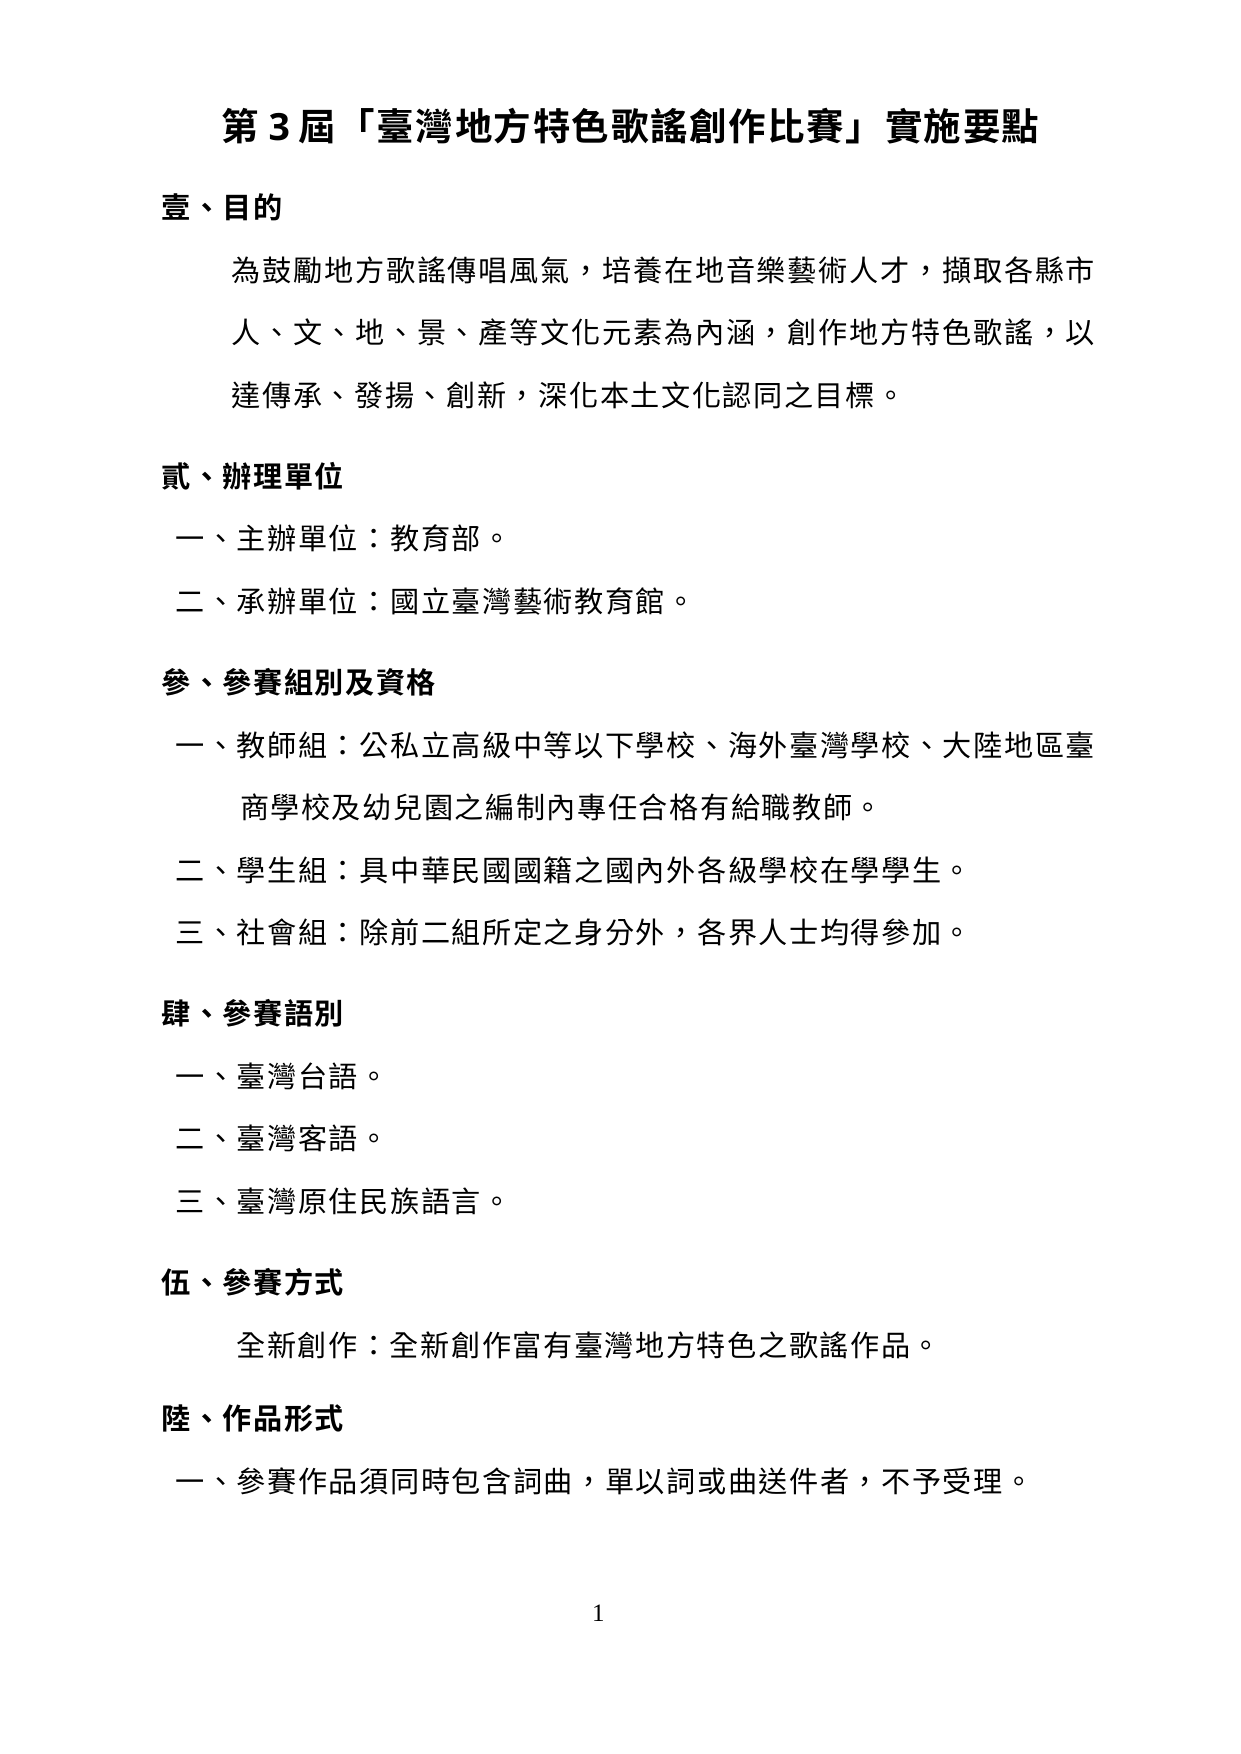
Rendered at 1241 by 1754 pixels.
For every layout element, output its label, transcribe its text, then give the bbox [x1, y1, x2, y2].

text 一、教師組：公私立高級中等以下學校、海外臺灣學校、大陸地區臺商學校及幼兒園之編制內專任合格有給職教師。 [175, 712, 1107, 837]
text 二、臺灣客語。 [175, 1106, 1063, 1168]
text 貳、辦理單位 [161, 443, 1063, 506]
list 為鼓勵地方歌謠傳唱風氣，培養在地音樂藝術人才，擷取各縣市人、文、地、景、產等文化元素為內涵，創作地方特色歌謠，以達傳承、發揚、創新，深化本土文化認同之目標。 [231, 237, 1098, 424]
text 第3屆「臺灣地方特色歌謠創作比賽」實施要點 [133, 93, 1128, 156]
text 陸、作品形式 [161, 1386, 1063, 1448]
text 二、承辦單位：國立臺灣藝術教育館。 [175, 568, 1063, 631]
text 三、社會組：除前二組所定之身分外，各界人士均得參加。 [175, 899, 1063, 962]
text 一、主辦單位：教育部。 [175, 506, 1063, 568]
text 參、參賽組別及資格 [161, 649, 1063, 712]
text 一、參賽作品須同時包含詞曲，單以詞或曲送件者，不予受理。 [175, 1448, 1063, 1511]
text 三、臺灣原住民族語言。 [175, 1168, 1063, 1231]
text 壹、目的 [161, 174, 1063, 237]
text 一、臺灣台語。 [175, 1043, 1063, 1106]
text 全新創作：全新創作富有臺灣地方特色之歌謠作品。 [236, 1312, 1083, 1374]
text 二、學生組：具中華民國國籍之國內外各級學校在學學生。 [175, 837, 1107, 899]
text 伍、參賽方式 [161, 1249, 1063, 1312]
text 肆、參賽語別 [161, 981, 1063, 1043]
